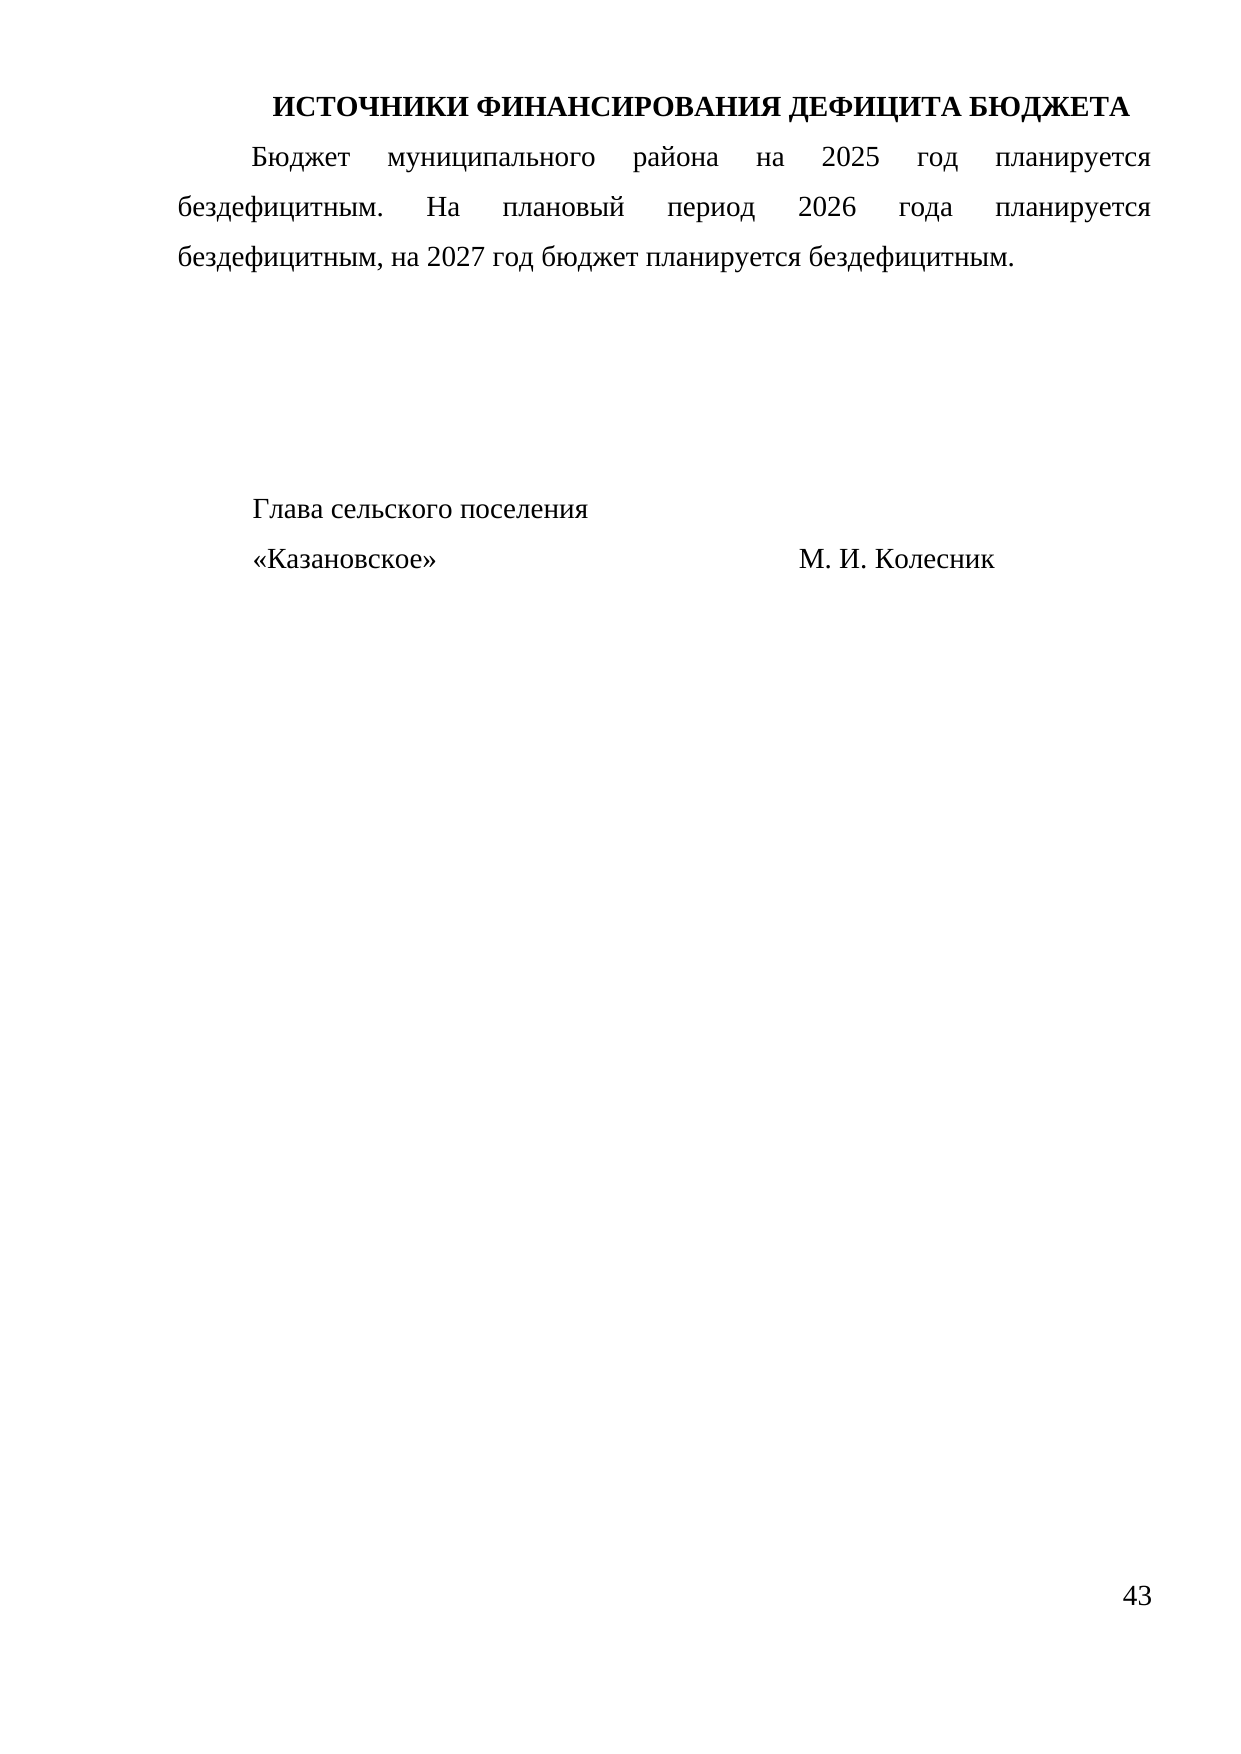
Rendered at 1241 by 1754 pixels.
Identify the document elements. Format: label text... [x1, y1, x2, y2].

text Источники финансирования дефицита бюджета [177, 89, 1152, 122]
text «Казановское» М. И. Колесник [177, 541, 1152, 575]
text Глава сельского поселения [177, 491, 1152, 525]
text Бюджет муниципального района на 2025 год планируется бездефицитным. На плановый период 2026 года планируется бездефицитным, на 2027 год бюджет планируется бездефицитным. [177, 139, 1152, 273]
